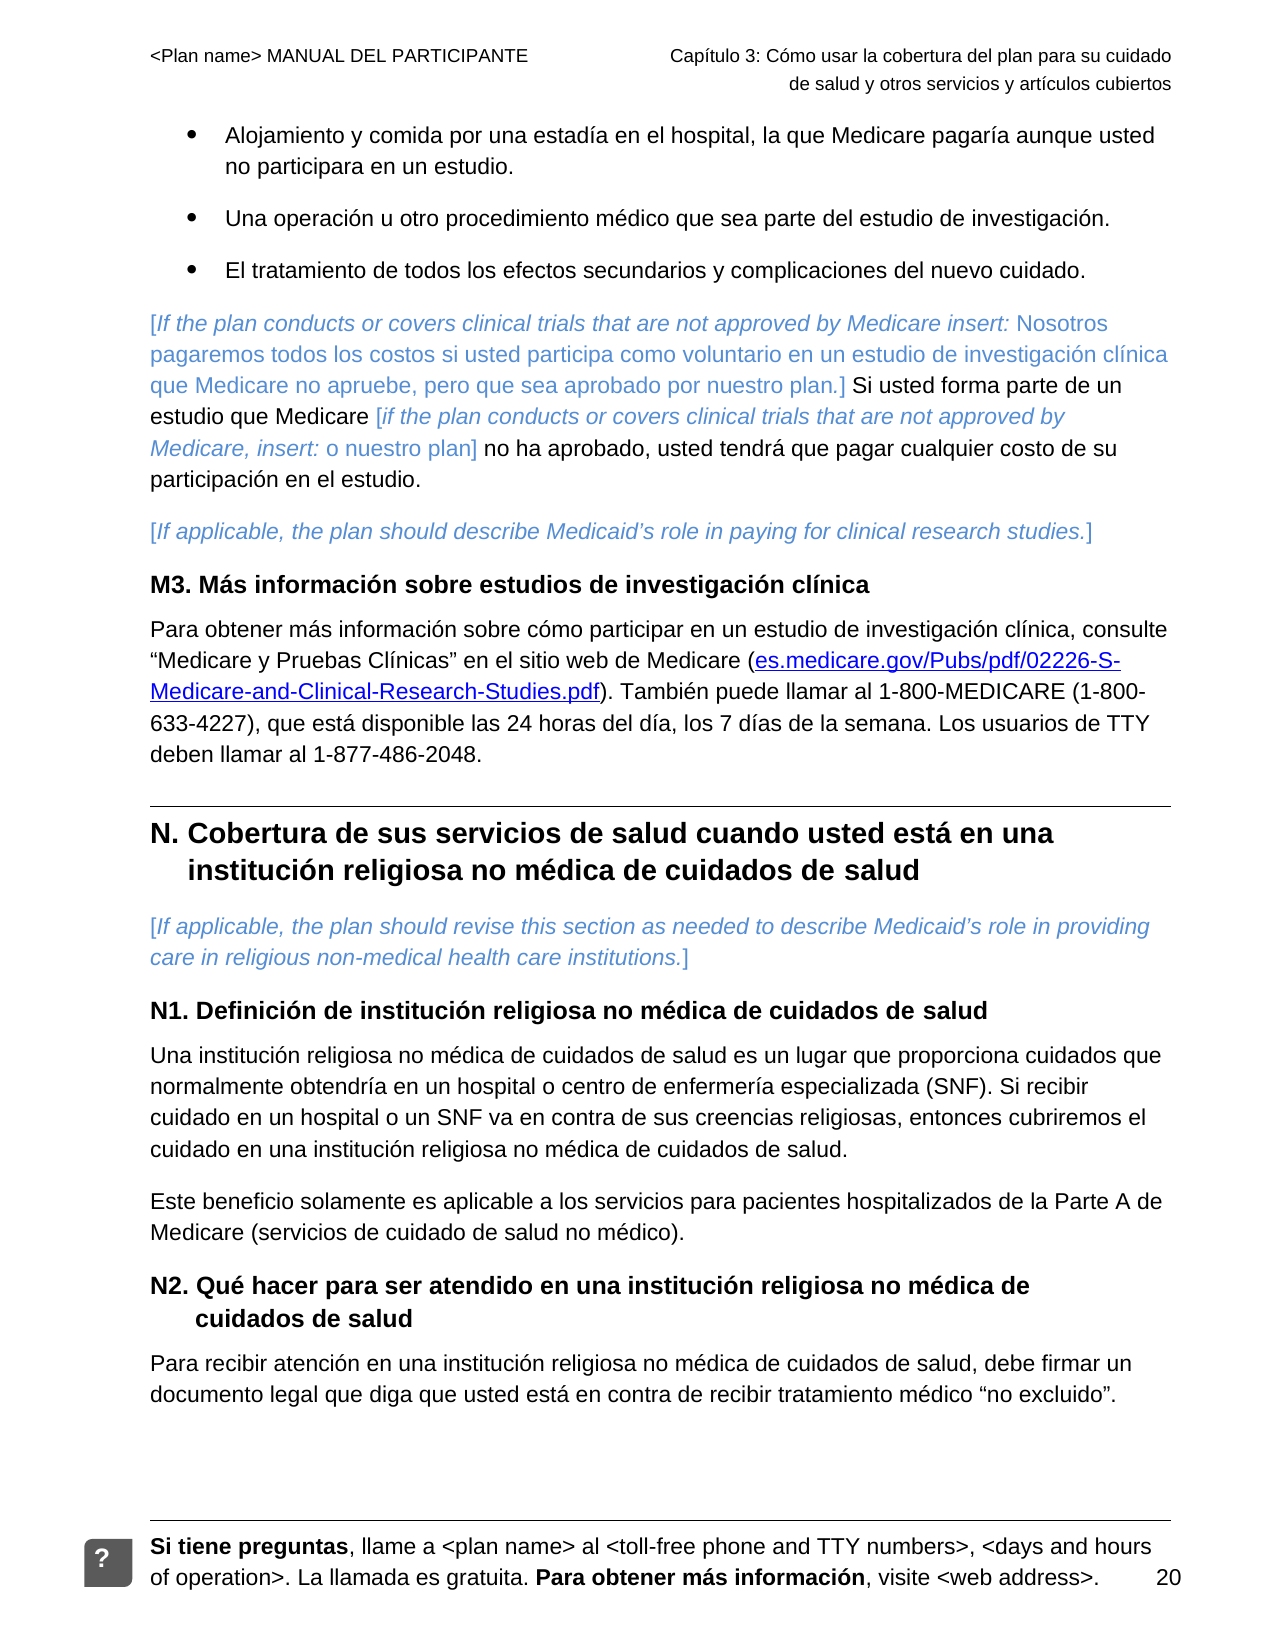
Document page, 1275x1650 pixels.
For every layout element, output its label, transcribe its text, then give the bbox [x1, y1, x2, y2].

text Este beneficio solamente es aplicable a los servicios para pacientes hospitalizados de la Parte A de Medicare (servicios de cuidado de salud no médico). [150, 1184, 1171, 1247]
subtitle N1. Definición de institución religiosa no médica de cuidados de salud [150, 992, 1096, 1026]
text Una operación u otro procedimiento médico que sea parte del estudio de investigación. [187, 202, 1171, 233]
subtitle M3. Más información sobre estudios de investigación clínica [150, 566, 1096, 600]
text [If the plan conducts or covers clinical trials that are not approved by Medicare insert: Nosotros pagaremos todos los costos si usted participa como voluntario en un estudio de investigación clínica que Medicare no apruebe, pero que sea aprobado por nuestro plan.] Si usted forma parte de un estudio que Medicare [if the plan conducts or covers clinical trials that are not approved by Medicare, insert: o nuestro plan] no ha aprobado, usted tendrá que pagar cualquier costo de su participación en el estudio. [150, 306, 1171, 493]
text Para recibir atención en una institución religiosa no médica de cuidados de salud, debe firmar un documento legal que diga que usted está en contra de recibir tratamiento médico “no excluido”. [150, 1347, 1171, 1409]
text Alojamiento y comida por una estadía en el hospital, la que Medicare pagaría aunque usted no participara en un estudio. [187, 118, 1171, 181]
text [If applicable, the plan should describe Medicaid’s role in paying for clinical research studies.] [150, 514, 1171, 546]
text [If applicable, the plan should revise this section as needed to describe Medicaid’s role in providing care in religious non-medical health care institutions.] [150, 909, 1171, 972]
subtitle Cobertura de sus servicios de salud cuando usted está en una institución religiosa no médica de cuidados de salud [150, 807, 1171, 888]
text El tratamiento de todos los efectos secundarios y complicaciones del nuevo cuidado. [187, 254, 1171, 285]
text Una institución religiosa no médica de cuidados de salud es un lugar que proporciona cuidados que normalmente obtendría en un hospital o centro de enfermería especializada (SNF). Si recibir cuidado en un hospital o un SNF va en contra de sus creencias religiosas, entonces cubriremos el cuidado en una institución religiosa no médica de cuidados de salud. [150, 1038, 1171, 1163]
subtitle N2. Qué hacer para ser atendido en una institución religiosa no médica de cuidados de salud [150, 1267, 1096, 1334]
text Para obtener más información sobre cómo participar en un estudio de investigación clínica, consulte “Medicare y Pruebas Clínicas” en el sitio web de Medicare (es.medicare.gov/Pubs/pdf/02226-S-Medicare-and-Clinical-Research-Studies.pdf). También puede llamar al 1-800-MEDICARE (1-800-633-4227), que está disponible las 24 horas del día, los 7 días de la semana. Los usuarios de TTY deben llamar al 1-877-486-2048. [150, 612, 1171, 768]
